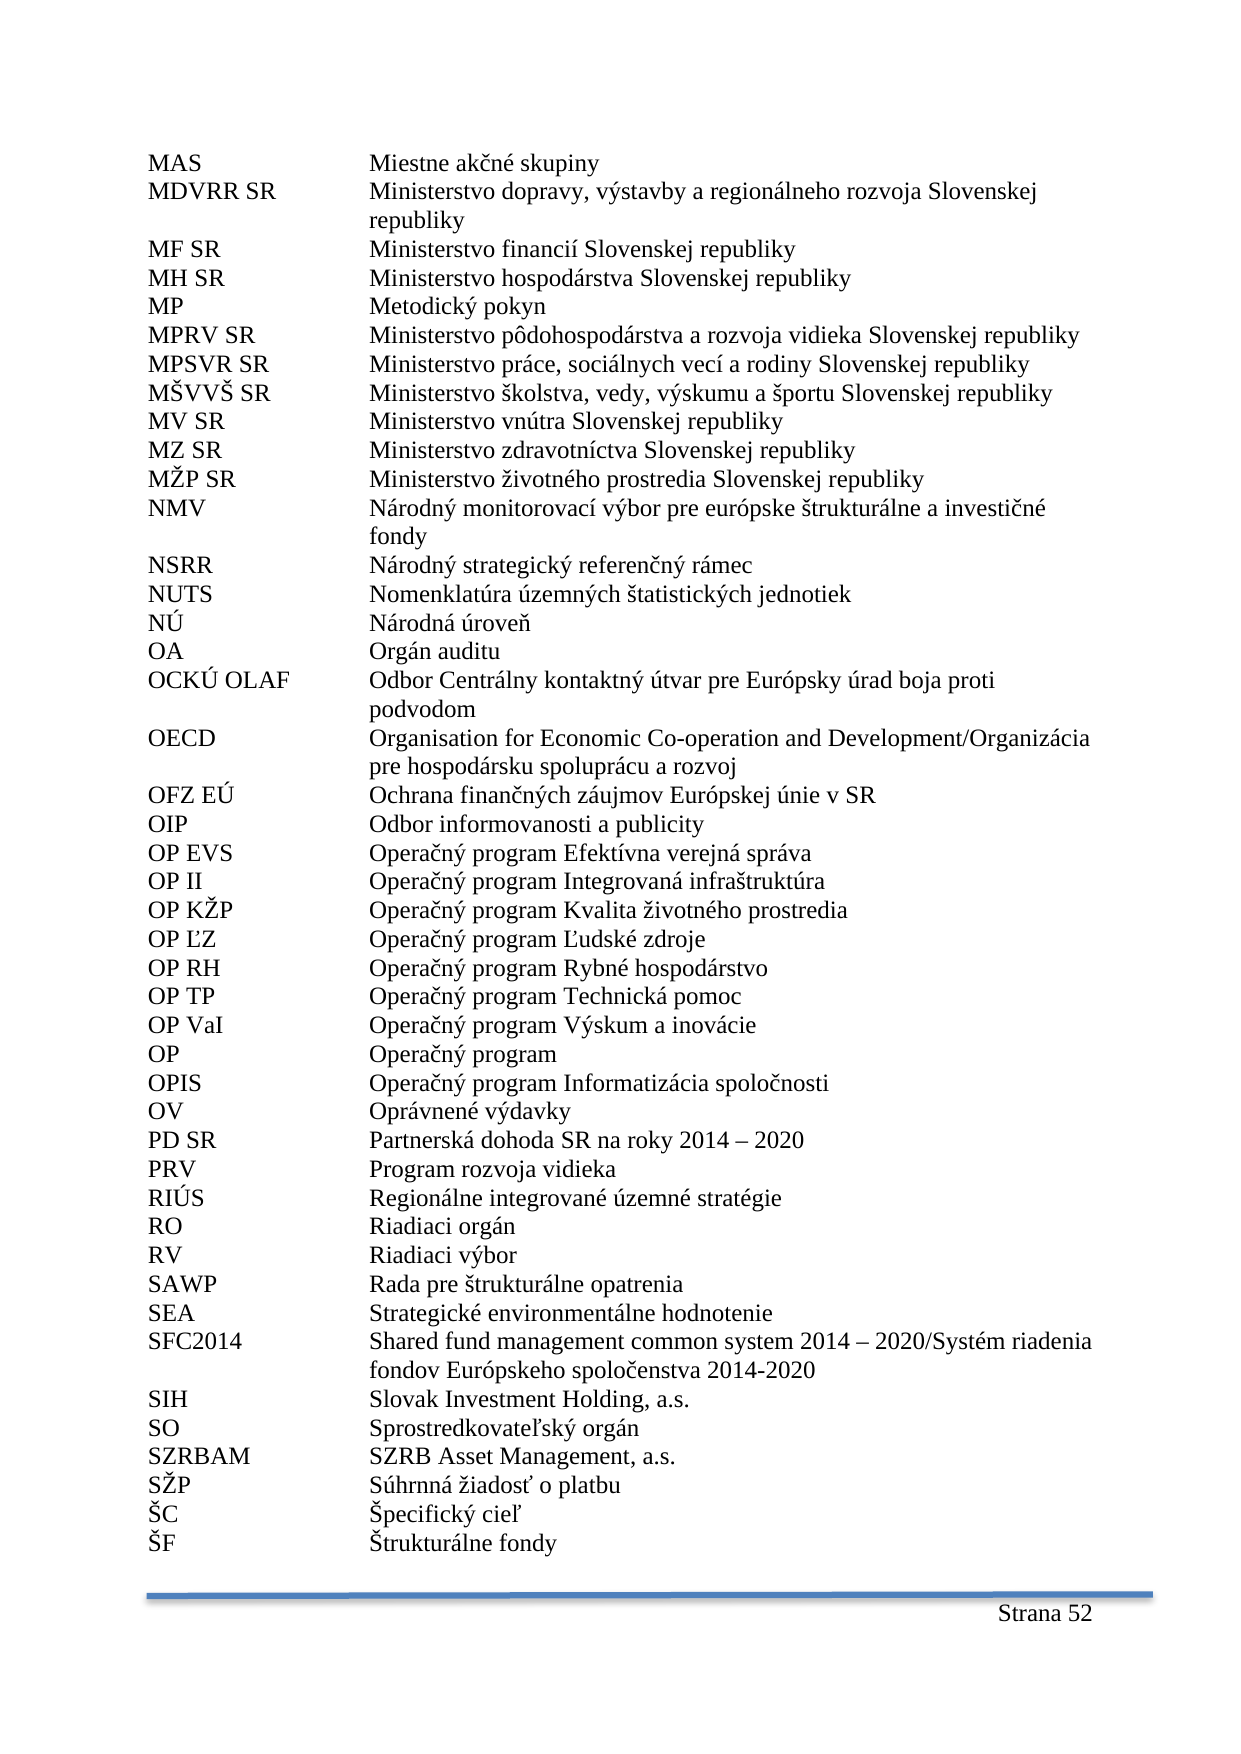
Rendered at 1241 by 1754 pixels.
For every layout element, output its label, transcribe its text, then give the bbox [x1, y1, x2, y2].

text OCKÚ OLAF Odbor Centrálny kontaktný útvar pre Európsky úrad boja proti podvodom [148, 665, 1093, 723]
text MAS Miestne akčné skupiny [148, 148, 1093, 176]
text MP Metodický pokyn [148, 291, 1093, 320]
text PD SR Partnerská dohoda SR na roky 2014 – 2020 [148, 1125, 1093, 1154]
text OP II Operačný program Integrovaná infraštruktúra [148, 866, 1093, 895]
text MPSVR SR Ministerstvo práce, sociálnych vecí a rodiny Slovenskej republiky [148, 349, 1093, 378]
text MH SR Ministerstvo hospodárstva Slovenskej republiky [148, 263, 1093, 291]
text NMV Národný monitorovací výbor pre európske štrukturálne a investičné fondy [148, 493, 1093, 550]
text OP KŽP Operačný program Kvalita životného prostredia [148, 895, 1093, 924]
text OECD Organisation for Economic Co-operation and Development/Organizácia pre hospodársku spoluprácu a rozvoj [148, 723, 1093, 780]
text SŽP Súhrnná žiadosť o platbu [148, 1470, 1093, 1499]
text OIP Odbor informovanosti a publicity [148, 809, 1093, 838]
text OP ĽZ Operačný program Ľudské zdroje [148, 924, 1093, 953]
text PRV Program rozvoja vidieka [148, 1154, 1093, 1183]
text SEA Strategické environmentálne hodnotenie [148, 1298, 1093, 1326]
text OPIS Operačný program Informatizácia spoločnosti [148, 1068, 1093, 1096]
text NSRR Národný strategický referenčný rámec [148, 550, 1093, 579]
text MZ SR Ministerstvo zdravotníctva Slovenskej republiky [148, 435, 1093, 464]
text NÚ Národná úroveň [148, 608, 1093, 636]
text MPRV SR Ministerstvo pôdohospodárstva a rozvoja vidieka Slovenskej republiky [148, 320, 1093, 349]
text OP Operačný program [148, 1039, 1093, 1068]
text NUTS Nomenklatúra územných štatistických jednotiek [148, 579, 1093, 608]
text OP EVS Operačný program Efektívna verejná správa [148, 838, 1093, 866]
text MV SR Ministerstvo vnútra Slovenskej republiky [148, 406, 1093, 435]
text ŠF Štrukturálne fondy [148, 1528, 1093, 1556]
text SIH Slovak Investment Holding, a.s. [148, 1384, 1093, 1413]
text OFZ EÚ Ochrana finančných záujmov Európskej únie v SR [148, 780, 1093, 809]
text MŽP SR Ministerstvo životného prostredia Slovenskej republiky [148, 464, 1093, 493]
text OA Orgán auditu [148, 636, 1093, 665]
text OP VaI Operačný program Výskum a inovácie [148, 1010, 1093, 1039]
text MŠVVŠ SR Ministerstvo školstva, vedy, výskumu a športu Slovenskej republiky [148, 378, 1093, 406]
text SO Sprostredkovateľský orgán [148, 1413, 1093, 1441]
text OP TP Operačný program Technická pomoc [148, 981, 1093, 1010]
text SAWP Rada pre štrukturálne opatrenia [148, 1269, 1093, 1298]
text SFC2014 Shared fund management common system 2014 – 2020/Systém riadenia fondov Európskeho spoločenstva 2014-2020 [148, 1326, 1093, 1384]
text SZRBAM SZRB Asset Management, a.s. [148, 1441, 1093, 1470]
text MDVRR SR Ministerstvo dopravy, výstavby a regionálneho rozvoja Slovenskej republiky [148, 176, 1093, 234]
text RV Riadiaci výbor [148, 1240, 1093, 1269]
text OV Oprávnené výdavky [148, 1096, 1093, 1125]
text OP RH Operačný program Rybné hospodárstvo [148, 953, 1093, 981]
text ŠC Špecifický cieľ [148, 1499, 1093, 1528]
text RIÚS Regionálne integrované územné stratégie [148, 1183, 1093, 1211]
text RO Riadiaci orgán [148, 1211, 1093, 1240]
text MF SR Ministerstvo financií Slovenskej republiky [148, 234, 1093, 263]
